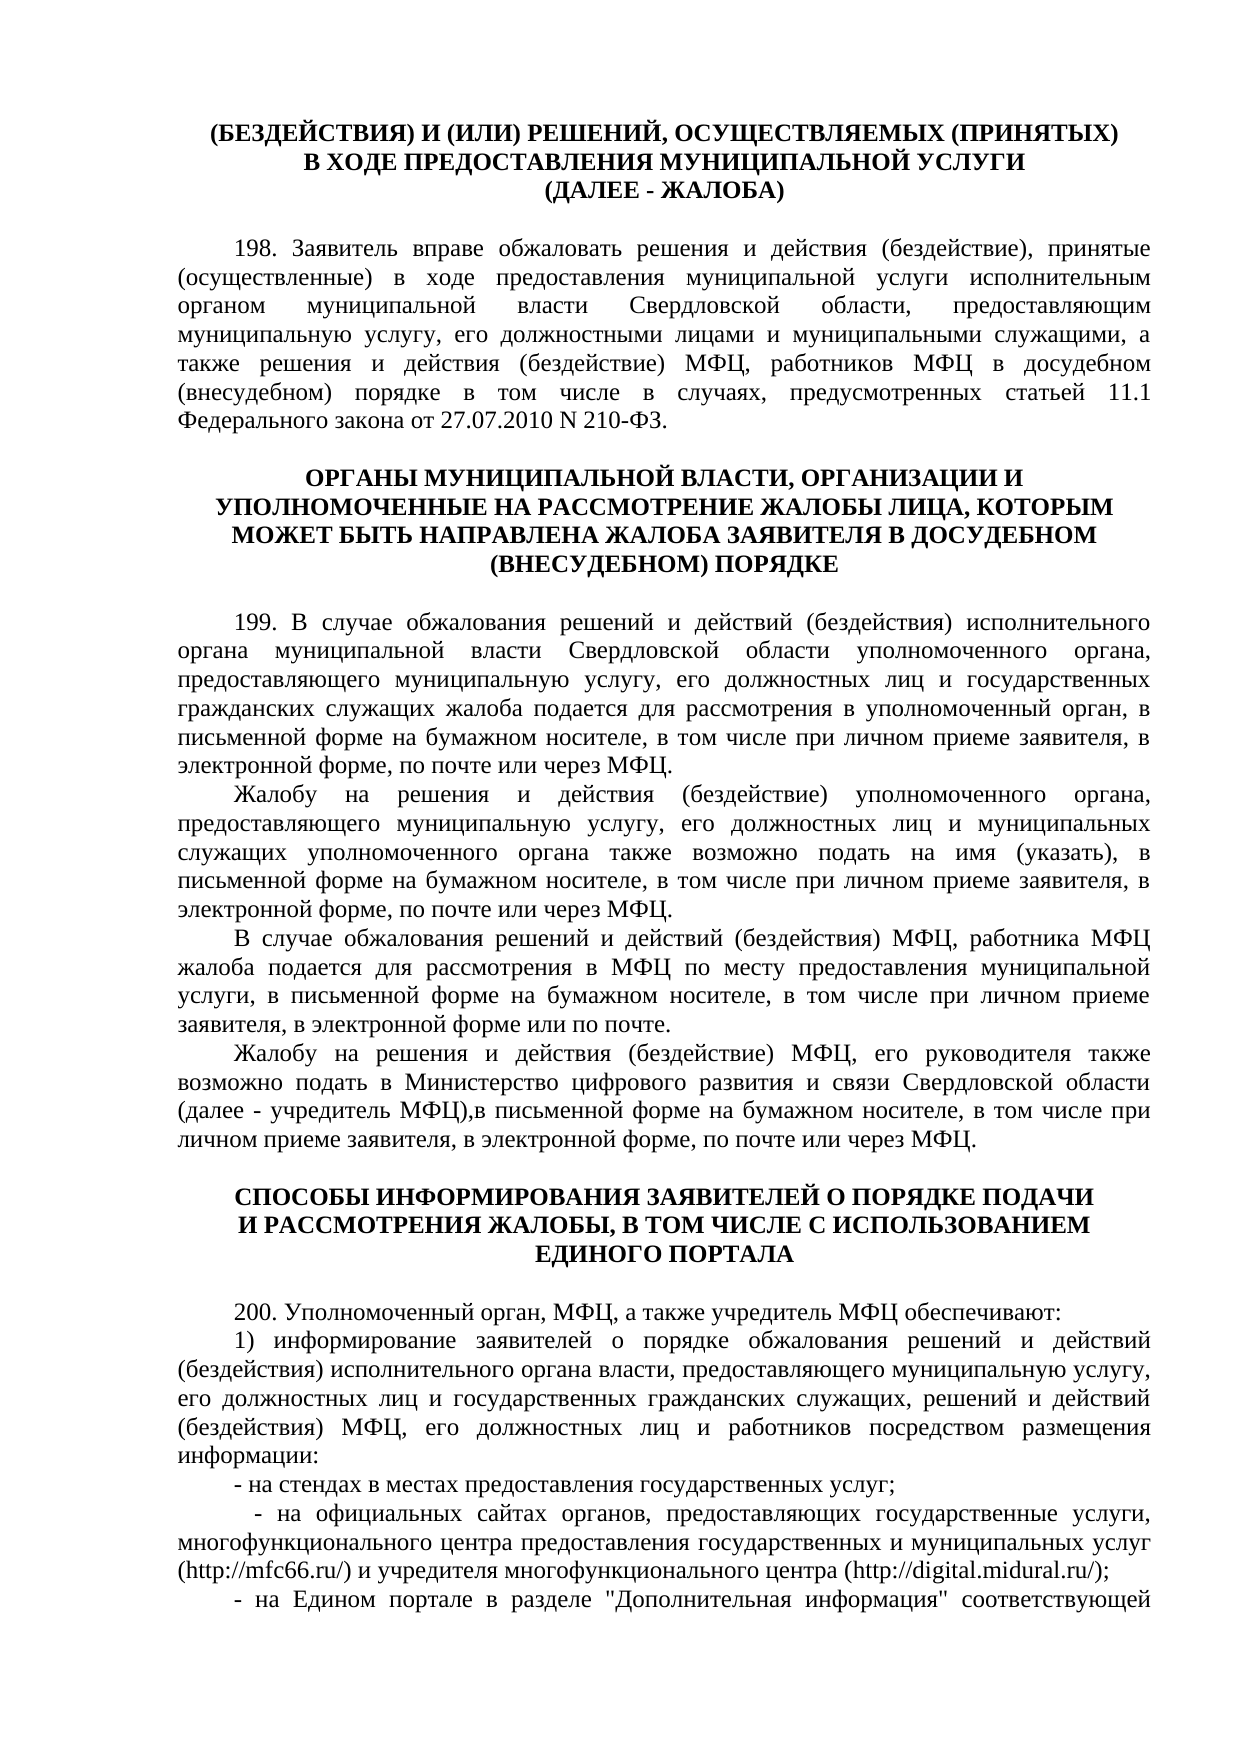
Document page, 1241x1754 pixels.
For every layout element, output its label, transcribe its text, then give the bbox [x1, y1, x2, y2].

text В случае обжалования решений и действий (бездействия) МФЦ, работника МФЦ жалоба подается для рассмотрения в МФЦ по месту предоставления муниципальной услуги, в письменной форме на бумажном носителе, в том числе при личном приеме заявителя, в электронной форме или по почте. [177, 923, 1152, 1038]
title ЕДИНОГО ПОРТАЛА [177, 1239, 1152, 1268]
title ОРГАНЫ МУНИЦИПАЛЬНОЙ ВЛАСТИ, ОРГАНИЗАЦИИ И УПОЛНОМОЧЕННЫЕ НА РАССМОТРЕНИЕ ЖАЛОБЫ ЛИЦА, КОТОРЫМ МОЖЕТ БЫТЬ НАПРАВЛЕНА ЖАЛОБА ЗАЯВИТЕЛЯ В ДОСУДЕБНОМ (ВНЕСУДЕБНОМ) ПОРЯДКЕ [177, 463, 1152, 578]
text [177, 1584, 1152, 1613]
title И РАССМОТРЕНИЯ ЖАЛОБЫ, В ТОМ ЧИСЛЕ С ИСПОЛЬЗОВАНИЕМ [177, 1211, 1152, 1239]
text Жалобу на решения и действия (бездействие) уполномоченного органа, предоставляющего муниципальную услугу, его должностных лиц и муниципальных служащих уполномоченного органа также возможно подать на имя (указать), в письменной форме на бумажном носителе, в том числе при личном приеме заявителя, в электронной форме, по почте или через МФЦ. [177, 779, 1152, 923]
title (ДАЛЕЕ - ЖАЛОБА) [177, 176, 1152, 204]
title (БЕЗДЕЙСТВИЯ) И (ИЛИ) РЕШЕНИЙ, ОСУЩЕСТВЛЯЕМЫХ (ПРИНЯТЫХ) [177, 118, 1152, 147]
title В ХОДЕ ПРЕДОСТАВЛЕНИЯ МУНИЦИПАЛЬНОЙ УСЛУГИ [177, 147, 1152, 176]
text 198. Заявитель вправе обжаловать решения и действия (бездействие), принятые (осуществленные) в ходе предоставления муниципальной услуги исполнительным органом муниципальной власти Свердловской области, предоставляющим муниципальную услугу, его должностными лицами и муниципальными служащими, а также решения и действия (бездействие) МФЦ, работников МФЦ в досудебном (внесудебном) порядке в том числе в случаях, предусмотренных статьей 11.1 Федерального закона от 27.07.2010 N 210-ФЗ. [177, 233, 1152, 434]
title СПОСОБЫ ИНФОРМИРОВАНИЯ ЗАЯВИТЕЛЕЙ О ПОРЯДКЕ ПОДАЧИ [177, 1182, 1152, 1211]
text - на стендах в местах предоставления государственных услуг; [177, 1469, 1152, 1498]
text 200. Уполномоченный орган, МФЦ, а также учредитель МФЦ обеспечивают: [177, 1297, 1152, 1326]
text Жалобу на решения и действия (бездействие) МФЦ, его руководителя также возможно подать в Министерство цифрового развития и связи Свердловской области (далее - учредитель МФЦ),в письменной форме на бумажном носителе, в том числе при личном приеме заявителя, в электронной форме, по почте или через МФЦ. [177, 1038, 1152, 1153]
text - на официальных сайтах органов, предоставляющих государственные услуги, многофункционального центра предоставления государственных и муниципальных услуг (http://mfc66.ru/) и учредителя многофункционального центра (http://digital.midural.ru/); [177, 1498, 1152, 1584]
text 199. В случае обжалования решений и действий (бездействия) исполнительного органа муниципальной власти Свердловской области уполномоченного органа, предоставляющего муниципальную услугу, его должностных лиц и государственных гражданских служащих жалоба подается для рассмотрения в уполномоченный орган, в письменной форме на бумажном носителе, в том числе при личном приеме заявителя, в электронной форме, по почте или через МФЦ. [177, 607, 1152, 779]
text 1) информирование заявителей о порядке обжалования решений и действий (бездействия) исполнительного органа власти, предоставляющего муниципальную услугу, его должностных лиц и государственных гражданских служащих, решений и действий (бездействия) МФЦ, его должностных лиц и работников посредством размещения информации: [177, 1326, 1152, 1469]
